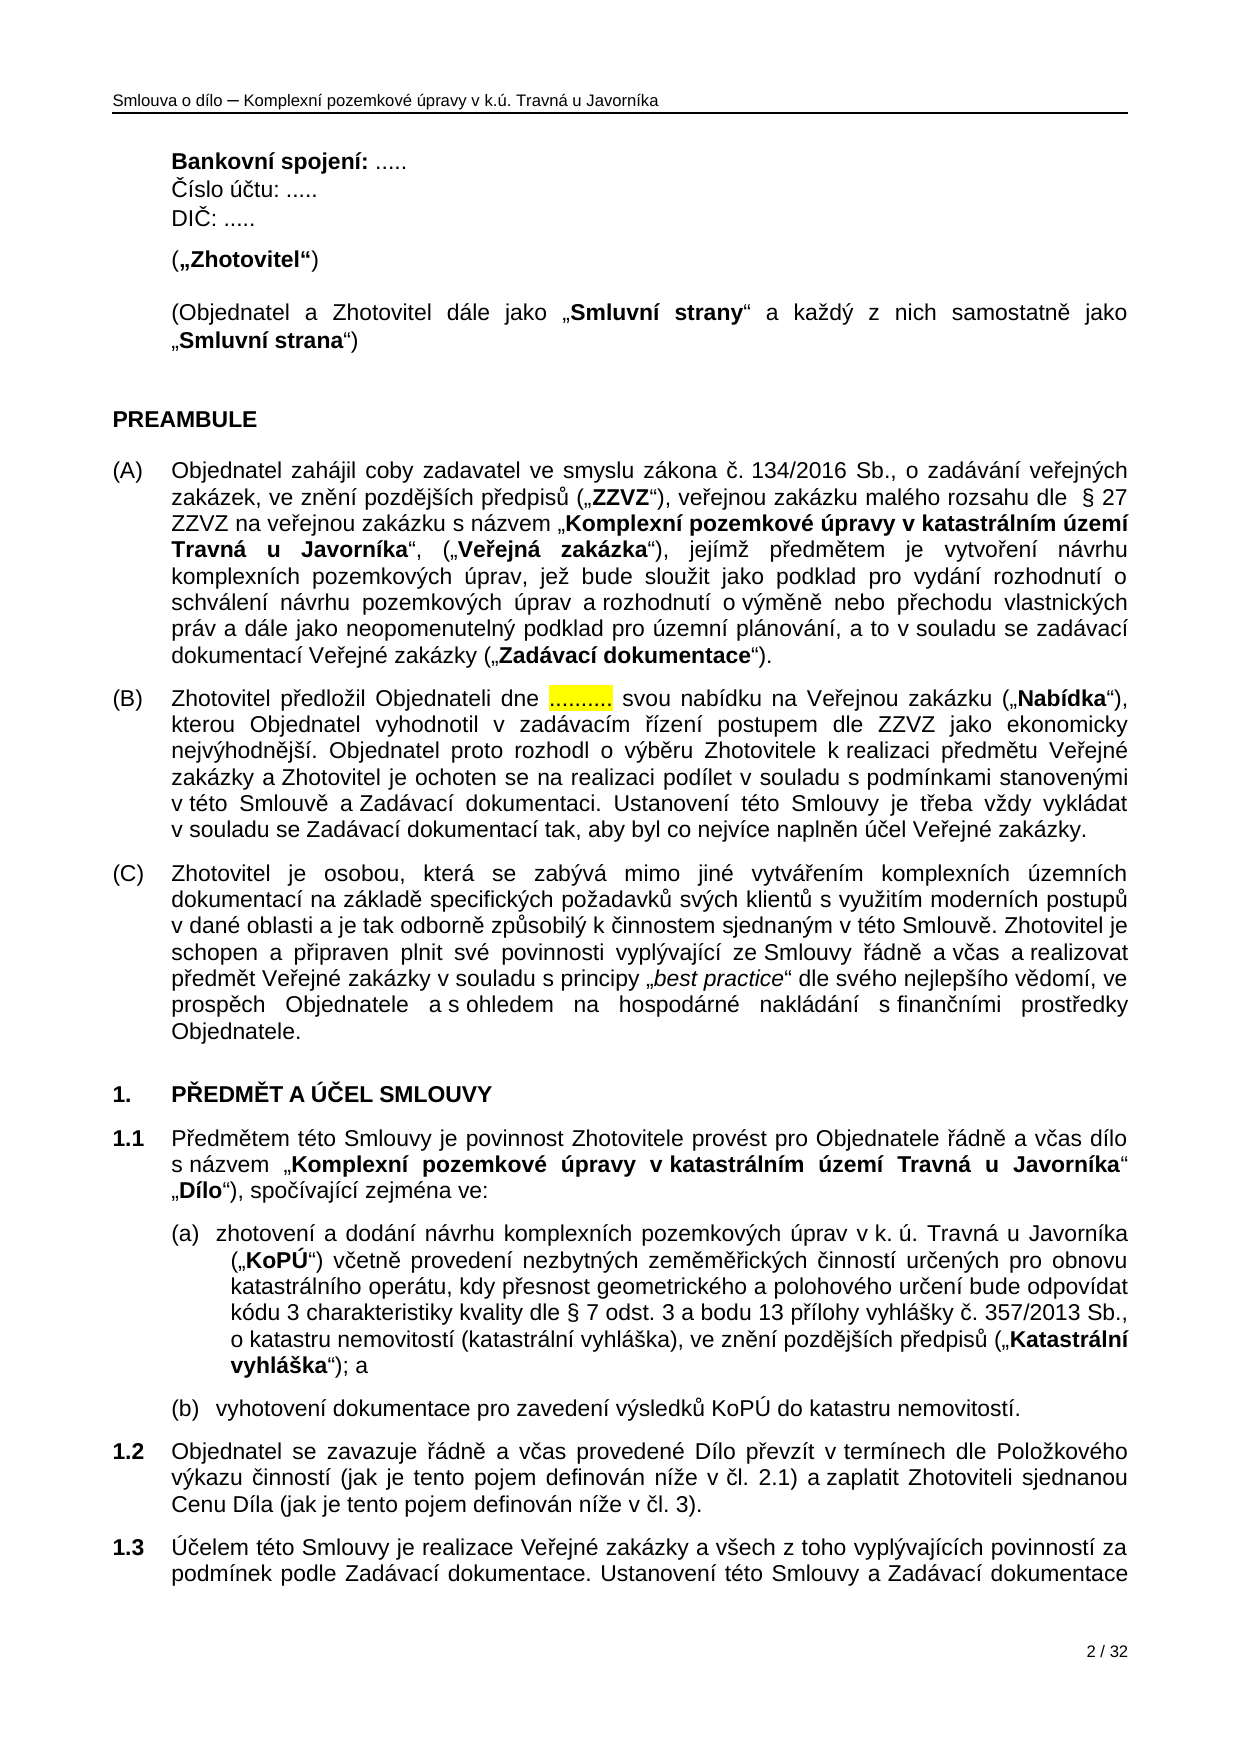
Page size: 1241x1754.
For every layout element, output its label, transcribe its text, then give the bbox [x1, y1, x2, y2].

text („Zhotovitel“) [171, 246, 1128, 272]
text Objednatel zahájil coby zadavatel ve smyslu zákona č. 134/2016 Sb., o zadávání veřejných zakázek, ve znění pozdějších předpisů („ZZVZ“), veřejnou zakázku malého rozsahu dle § 27 ZZVZ na veřejnou zakázku s názvem „Komplexní pozemkové úpravy v katastrálním území Travná u Javorníka“, („Veřejná zakázka“), jejímž předmětem je vytvoření návrhu komplexních pozemkových úprav, jež bude sloužit jako podklad pro vydání rozhodnutí o schválení návrhu pozemkových úprav a rozhodnutí o výměně nebo přechodu vlastnických práv a dále jako neopomenutelný podklad pro územní plánování, a to v souladu se zadávací dokumentací Veřejné zakázky („Zadávací dokumentace“). [112, 457, 1128, 668]
text Bankovní spojení: ..... [171, 148, 1128, 174]
text vyhotovení dokumentace pro zavedení výsledků KoPÚ do katastru nemovitostí. [171, 1395, 1128, 1421]
text Objednatel se zavazuje řádně a včas provedené Dílo převzít v termínech dle Položkového výkazu činností (jak je tento pojem definován níže v čl. 2.1) a zaplatit Zhotoviteli sjednanou Cenu Díla (jak je tento pojem definován níže v čl. 3). [112, 1438, 1128, 1517]
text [112, 1534, 1128, 1586]
text Předmětem této Smlouvy je povinnost Zhotovitele provést pro Objednatele řádně a včas dílo s názvem „Komplexní pozemkové úpravy v katastrálním území Travná u Javorníka“ „Dílo“), spočívající zejména ve: [112, 1124, 1128, 1203]
text Číslo účtu: ..... [171, 176, 1128, 202]
text Zhotovitel předložil Objednateli dne .......... svou nabídku na Veřejnou zakázku („Nabídka“), kterou Objednatel vyhodnotil v zadávacím řízení postupem dle ZZVZ jako ekonomicky nejvýhodnější. Objednatel proto rozhodl o výběru Zhotovitele k realizaci předmětu Veřejné zakázky a Zhotovitel je ochoten se na realizaci podílet v souladu s podmínkami stanovenými v této Smlouvě a Zadávací dokumentaci. Ustanovení této Smlouvy je třeba vždy vykládat v souladu se Zadávací dokumentací tak, aby byl co nejvíce naplněn účel Veřejné zakázky. [112, 685, 1128, 843]
text (Objednatel a Zhotovitel dále jako „Smluvní strany“ a každý z nich samostatně jako „Smluvní strana“) [171, 299, 1128, 354]
text Předmět a účel smlouvy [112, 1081, 1128, 1108]
subtitle Preambule [112, 406, 1128, 432]
text Zhotovitel je osobou, která se zabývá mimo jiné vytvářením komplexních územních dokumentací na základě specifických požadavků svých klientů s využitím moderních postupů v dané oblasti a je tak odborně způsobilý k činnostem sjednaným v této Smlouvě. Zhotovitel je schopen a připraven plnit své povinnosti vyplývající ze Smlouvy řádně a včas a realizovat předmět Veřejné zakázky v souladu s principy „best practice“ dle svého nejlepšího vědomí, ve prospěch Objednatele a s ohledem na hospodárné nakládání s finančními prostředky Objednatele. [112, 859, 1128, 1044]
text zhotovení a dodání návrhu komplexních pozemkových úprav v k. ú. Travná u Javorníka („KoPÚ“) včetně provedení nezbytných zeměměřických činností určených pro obnovu katastrálního operátu, kdy přesnost geometrického a polohového určení bude odpovídat kódu 3 charakteristiky kvality dle § 7 odst. 3 a bodu 13 přílohy vyhlášky č. 357/2013 Sb., o katastru nemovitostí (katastrální vyhláška), ve znění pozdějších předpisů („Katastrální vyhláška“); a [171, 1220, 1128, 1378]
text DIČ: ..... [171, 204, 1128, 231]
